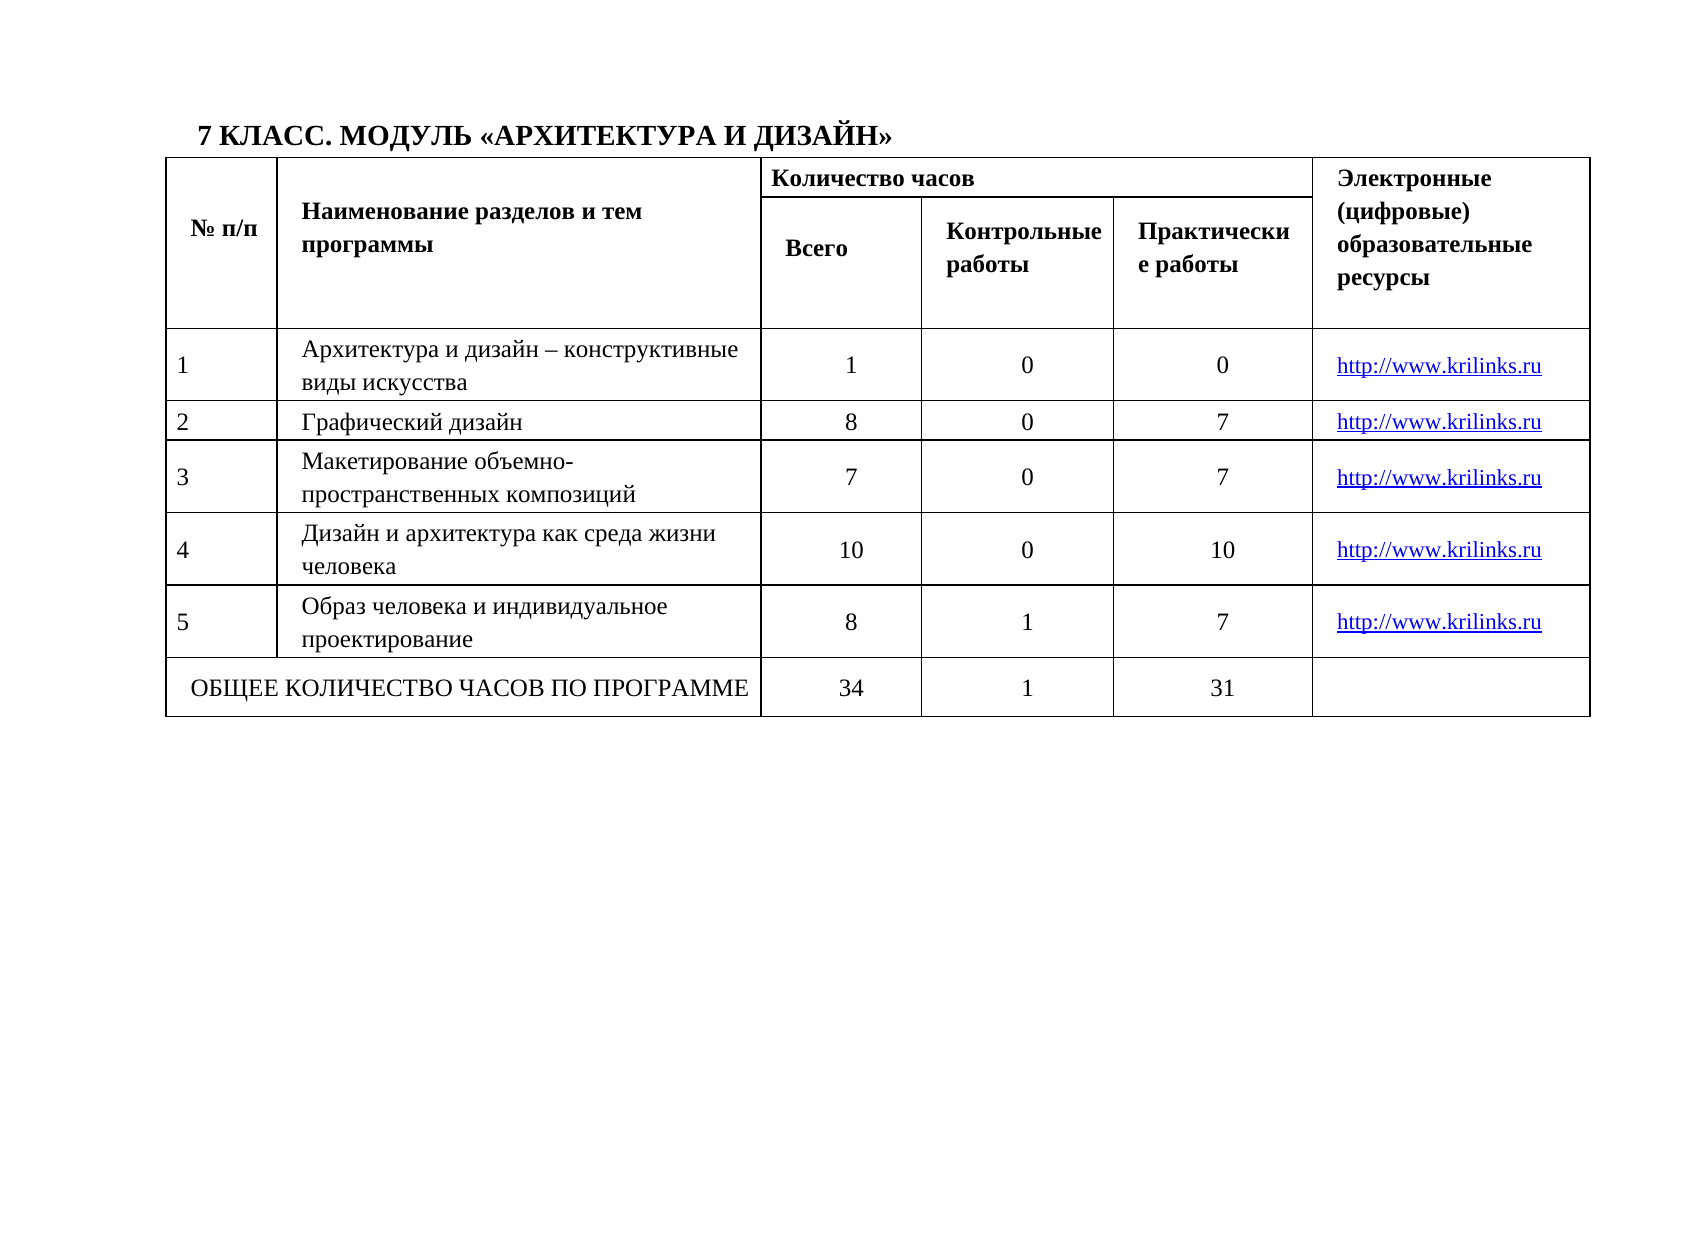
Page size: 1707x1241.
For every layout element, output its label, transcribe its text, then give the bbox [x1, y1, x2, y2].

table_cell 2 [167, 401, 276, 439]
table_cell 1 [922, 658, 1113, 716]
table_cell [1313, 658, 1589, 716]
table_cell 1 [922, 586, 1113, 656]
table_header Наименование разделов и тем программы [278, 158, 760, 327]
table_cell http://www.krilinks.ru [1313, 586, 1589, 656]
table_cell 10 [1114, 513, 1312, 584]
table_cell 10 [762, 513, 921, 584]
table_cell 0 [922, 329, 1113, 400]
table_cell http://www.krilinks.ru [1313, 401, 1589, 439]
table_cell 8 [762, 401, 921, 439]
table_cell 4 [167, 513, 276, 584]
table_cell 1 [762, 329, 921, 400]
table_cell 0 [922, 513, 1113, 584]
text 7 КЛАСС. МОДУЛЬ «АРХИТЕКТУРА И ДИЗАЙН» [190, 118, 1618, 152]
table_header № п/п [167, 158, 276, 327]
table_cell ОБЩЕЕ КОЛИЧЕСТВО ЧАСОВ ПО ПРОГРАММЕ [167, 658, 760, 716]
table_cell http://www.krilinks.ru [1313, 513, 1589, 584]
table_cell 34 [762, 658, 921, 716]
table_cell Практические работы [1114, 198, 1312, 327]
table_header Количество часов [762, 158, 1312, 196]
table_cell 7 [1114, 586, 1312, 656]
table_cell 31 [1114, 658, 1312, 716]
table_cell Графический дизайн [278, 401, 760, 439]
table_cell http://www.krilinks.ru [1313, 441, 1589, 512]
table_cell 3 [167, 441, 276, 512]
table_header Электронные (цифровые) образовательные ресурсы [1313, 158, 1589, 327]
table_cell Всего [762, 198, 921, 327]
table_cell 7 [1114, 401, 1312, 439]
table_cell http://www.krilinks.ru [1313, 329, 1589, 400]
table_cell 7 [1114, 441, 1312, 512]
table_cell 8 [762, 586, 921, 656]
table_cell Макетирование объемно-пространственных композиций [278, 441, 760, 512]
table_cell 5 [167, 586, 276, 656]
table_cell Образ человека и индивидуальное проектирование [278, 586, 760, 656]
table_cell 0 [922, 401, 1113, 439]
table_cell Архитектура и дизайн – конструктивные виды искусства [278, 329, 760, 400]
table_cell Контрольные работы [922, 198, 1113, 327]
table_cell 1 [167, 329, 276, 400]
table_cell 0 [1114, 329, 1312, 400]
table_cell Дизайн и архитектура как среда жизни человека [278, 513, 760, 584]
table_cell 0 [922, 441, 1113, 512]
table_cell 7 [762, 441, 921, 512]
